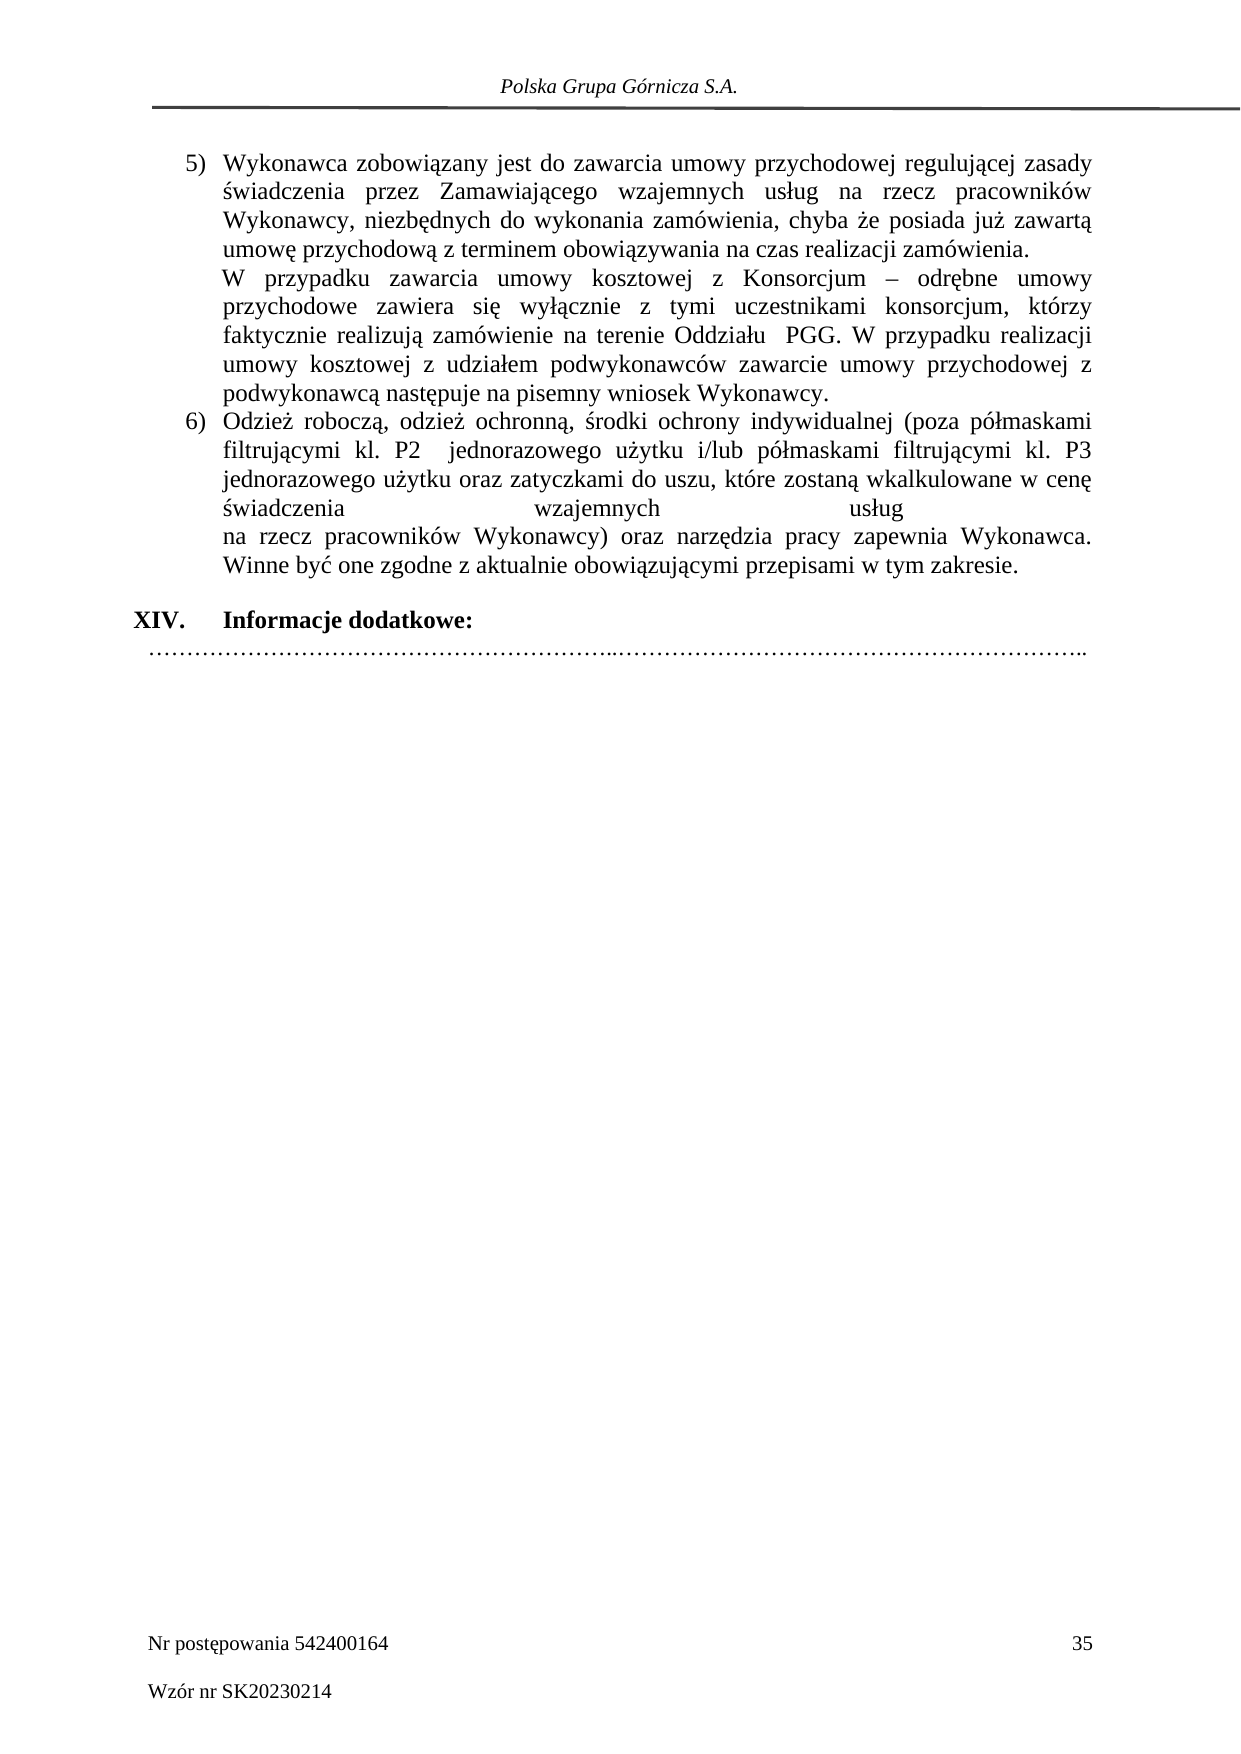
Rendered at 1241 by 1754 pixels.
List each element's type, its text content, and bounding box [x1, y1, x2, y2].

text W przypadku zawarcia umowy kosztowej z Konsorcjum – odrębne umowy przychodowe zawiera się wyłącznie z tymi uczestnikami konsorcjum, którzy faktycznie realizują zamówienie na terenie Oddziału PGG. W przypadku realizacji umowy kosztowej z udziałem podwykonawców zawarcie umowy przychodowej z podwykonawcą następuje na pisemny wniosek Wykonawcy. [221, 263, 1093, 406]
text ……………………………………………………..…………………………………………………….. [148, 634, 1093, 660]
list Wykonawca zobowiązany jest do zawarcia umowy przychodowej regulującej zasady świadczenia przez Zamawiającego wzajemnych usług na rzecz pracowników Wykonawcy, niezbędnych do wykonania zamówienia, chyba że posiada już zawartą umowę przychodową z terminem obowiązywania na czas realizacji zamówienia. [185, 148, 1093, 263]
list Informacje dodatkowe: [185, 605, 1093, 634]
list Odzież roboczą, odzież ochronną, środki ochrony indywidualnej (poza półmaskami filtrującymi kl. P2 jednorazowego użytku i/lub półmaskami filtrującymi kl. P3 jednorazowego użytku oraz zatyczkami do uszu, które zostaną wkalkulowane w cenę świadczenia wzajemnych usług na rzecz pracowników Wykonawcy) oraz narzędzia pracy zapewnia Wykonawca. Winne być one zgodne z aktualnie obowiązującymi przepisami w tym zakresie. [185, 406, 1093, 579]
